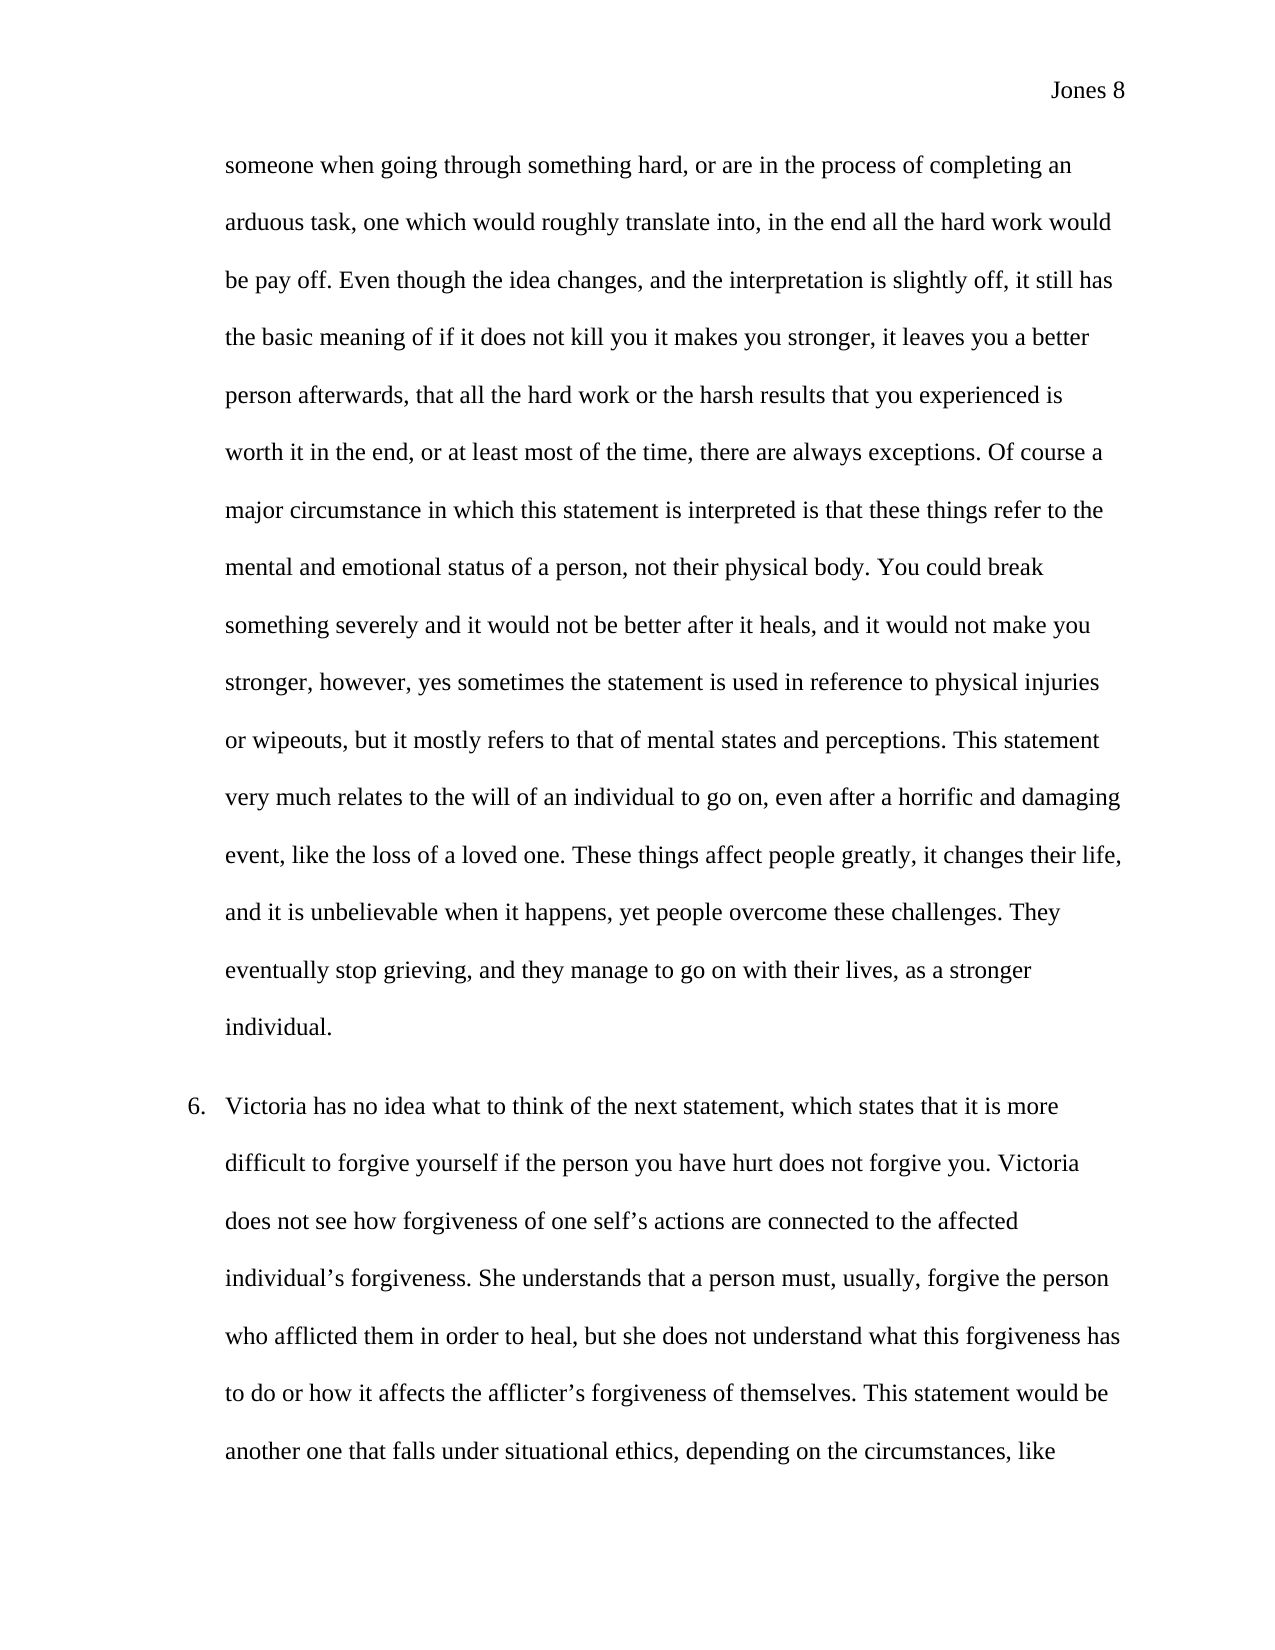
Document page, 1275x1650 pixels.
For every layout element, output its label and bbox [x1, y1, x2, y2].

list [187, 150, 1125, 1041]
list [187, 1091, 1125, 1464]
